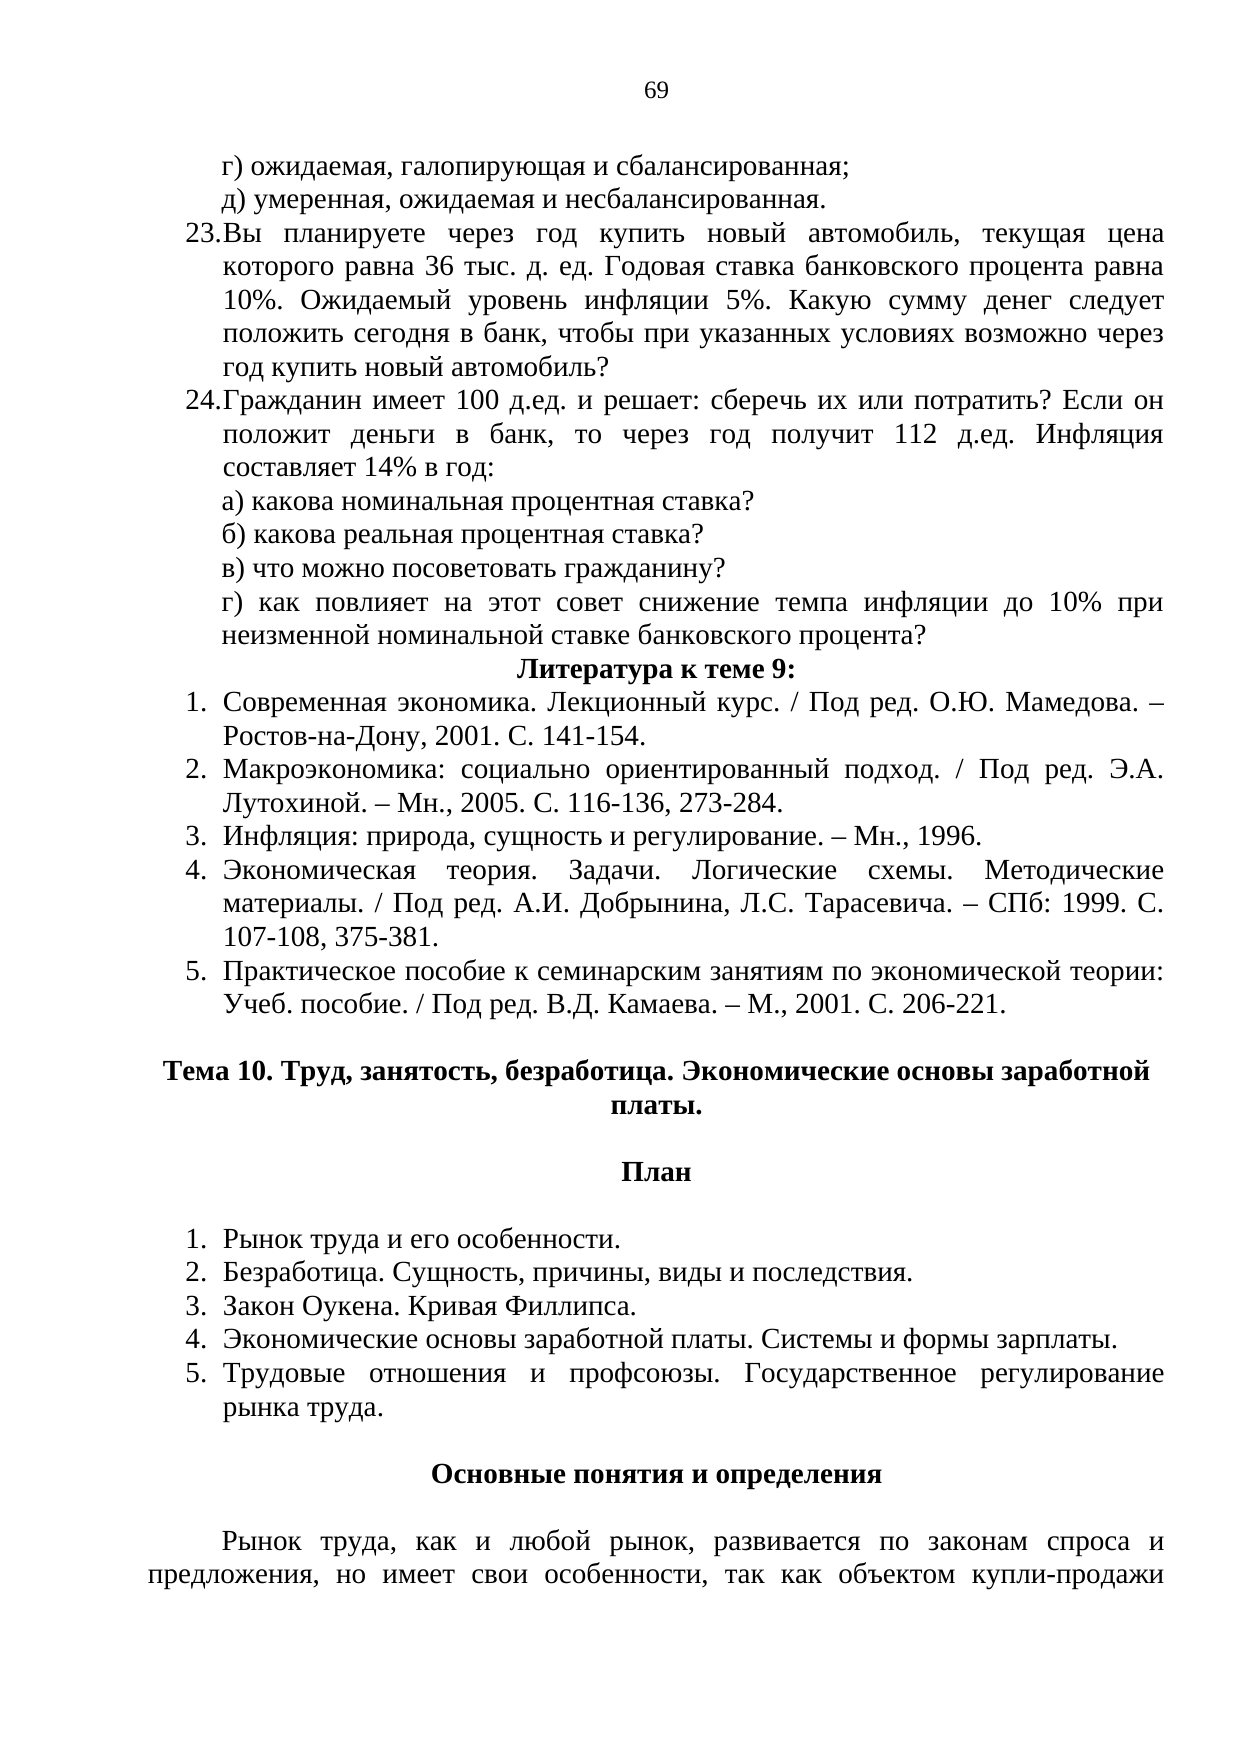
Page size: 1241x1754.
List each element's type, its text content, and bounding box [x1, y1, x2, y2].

text г) как повлияет на этот совет снижение темпа инфляции до 10% при неизменной номинальной ставке банковского процента? [221, 584, 1165, 651]
text Основные понятия и определения [148, 1456, 1165, 1489]
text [148, 1523, 1165, 1590]
list Практическое пособие к семинарским занятиям по экономической теории: Учеб. пособие. / Под ред. В.Д. Камаева. – М., 2001. С. 206-221. [185, 953, 1165, 1020]
text б) какова реальная процентная ставка? [221, 517, 1165, 550]
list Рынок труда и его особенности. [185, 1221, 1165, 1254]
text в) что можно посоветовать гражданину? [221, 550, 1165, 584]
list Экономические основы заработной платы. Системы и формы зарплаты. [185, 1322, 1165, 1355]
text Литература к теме 9: [148, 651, 1165, 684]
list Безработица. Сущность, причины, виды и последствия. [185, 1254, 1165, 1288]
text План [148, 1154, 1165, 1187]
text д) умеренная, ожидаемая и несбалансированная. [221, 181, 1165, 215]
list Современная экономика. Лекционный курс. / Под ред. О.Ю. Мамедова. – Ростов-на-Дону, 2001. С. 141-154. [185, 684, 1165, 751]
list Экономическая теория. Задачи. Логические схемы. Методические материалы. / Под ред. А.И. Добрынина, Л.С. Тарасевича. – СПб: 1999. С. 107-108, 375-381. [185, 852, 1165, 953]
list Закон Оукена. Кривая Филлипса. [185, 1288, 1165, 1322]
list Инфляция: природа, сущность и регулирование. – Мн., 1996. [185, 818, 1165, 852]
text г) ожидаемая, галопирующая и сбалансированная; [221, 148, 1165, 181]
list Гражданин имеет 100 д.ед. и решает: сберечь их или потратить? Если он положит деньги в банк, то через год получит 112 д.ед. Инфляция составляет 14% в год: [185, 382, 1165, 483]
list Макроэкономика: социально ориентированный подход. / Под ред. Э.А. Лутохиной. – Мн., 2005. С. 116-136, 273-284. [185, 751, 1165, 818]
list Трудовые отношения и профсоюзы. Государственное регулирование рынка труда. [185, 1355, 1165, 1422]
text Тема 10. Труд, занятость, безработица. Экономические основы заработной платы. [148, 1053, 1165, 1120]
text а) какова номинальная процентная ставка? [221, 483, 1165, 517]
list Вы планируете через год купить новый автомобиль, текущая цена которого равна 36 тыс. д. ед. Годовая ставка банковского процента равна 10%. Ожидаемый уровень инфляции 5%. Какую сумму денег следует положить сегодня в банк, чтобы при указанных условиях возможно через год купить новый автомобиль? [185, 215, 1165, 382]
